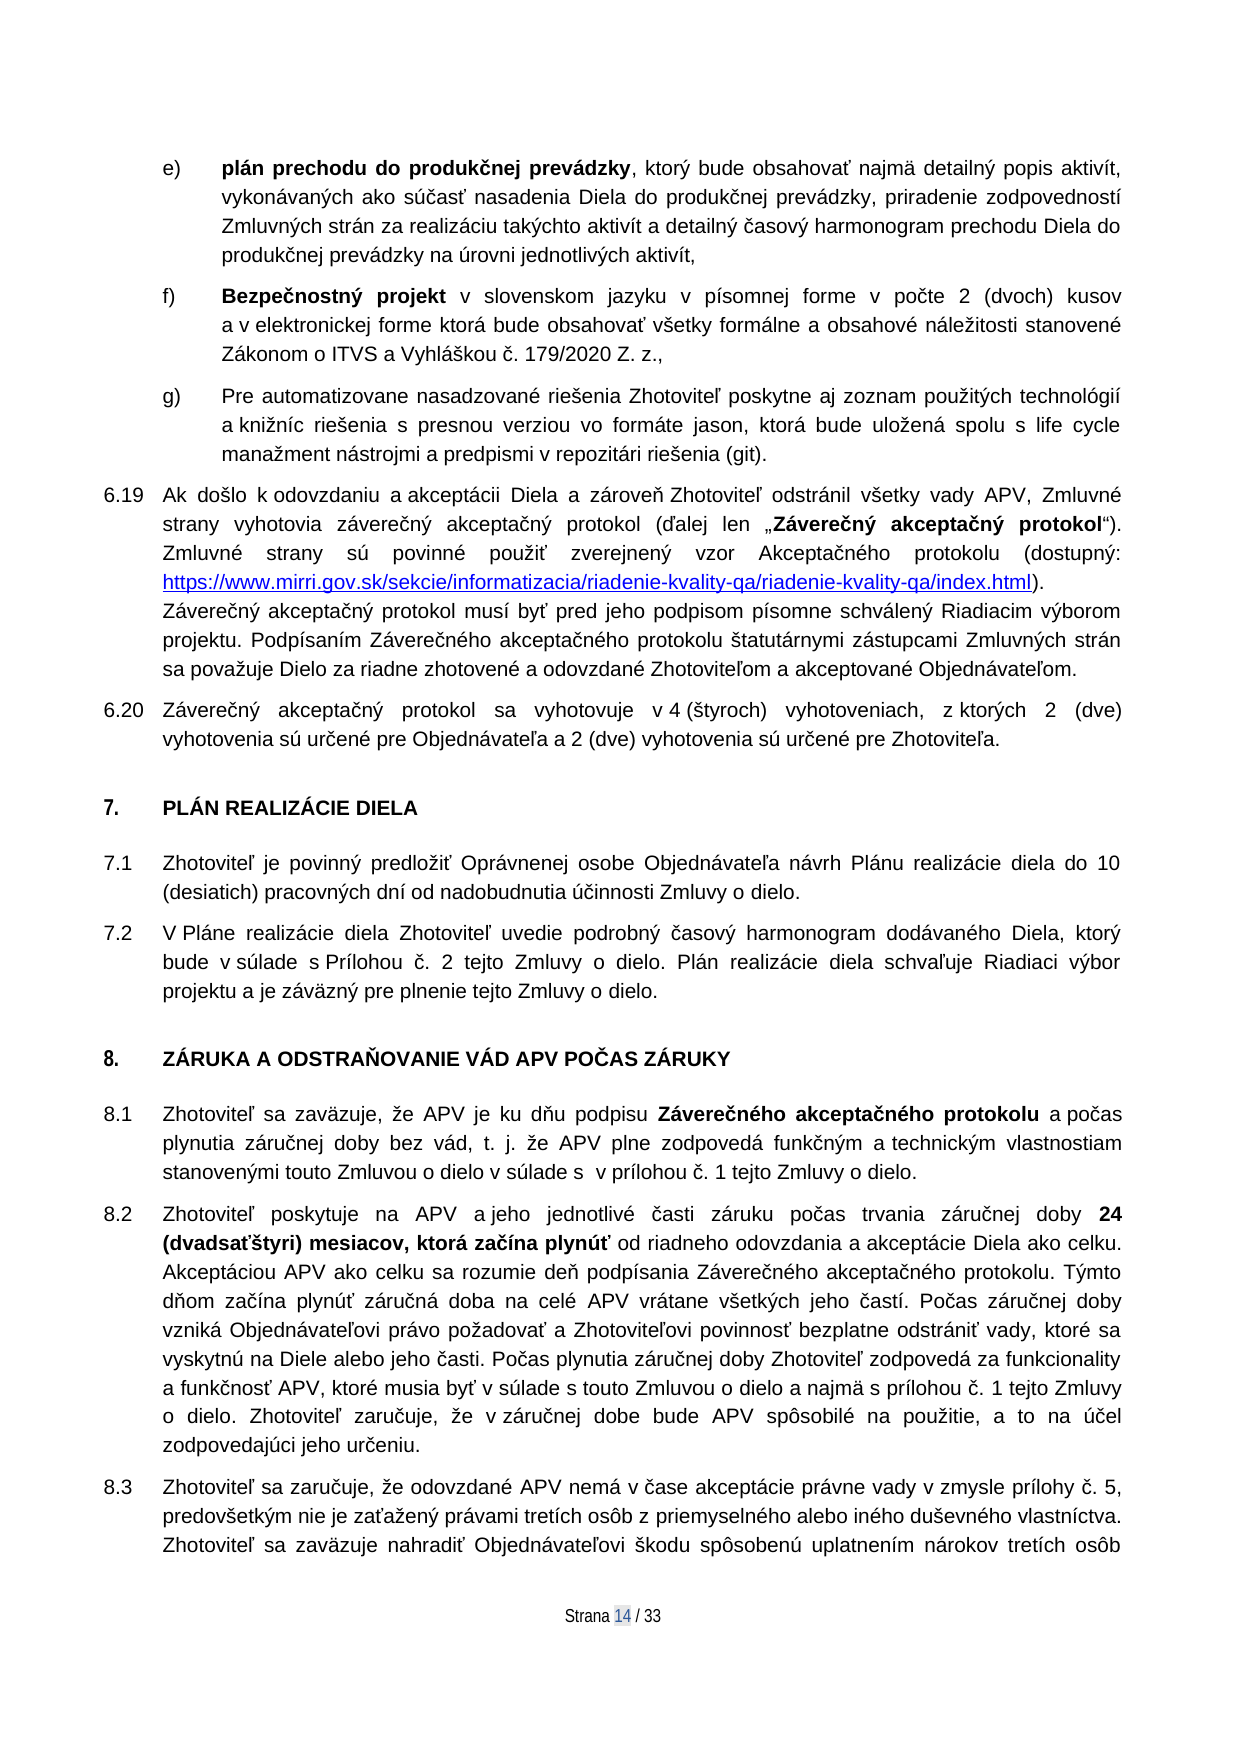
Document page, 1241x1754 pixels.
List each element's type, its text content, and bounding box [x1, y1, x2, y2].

text Zhotoviteľ sa zaväzuje, že APV je ku dňu podpisu Záverečného akceptačného protokolu a počas plynutia záručnej doby bez vád, t. j. že APV plne zodpovedá funkčným a technickým vlastnostiam stanovenými touto Zmluvou o dielo v súlade s v prílohou č. 1 tejto Zmluvy o dielo. [103, 1102, 1122, 1184]
text Záverečný akceptačný protokol sa vyhotovuje v 4 (štyroch) vyhotoveniach, z ktorých 2 (dve) vyhotovenia sú určené pre Objednávateľa a 2 (dve) vyhotovenia sú určené pre Zhotoviteľa. [103, 698, 1122, 751]
text V Pláne realizácie diela Zhotoviteľ uvedie podrobný časový harmonogram dodávaného Diela, ktorý bude v súlade s Prílohou č. 2 tejto Zmluvy o dielo. Plán realizácie diela schvaľuje Riadiaci výbor projektu a je záväzný pre plnenie tejto Zmluvy o dielo. [103, 921, 1122, 1003]
list plán prechodu do produkčnej prevádzky, ktorý bude obsahovať najmä detailný popis aktivít, vykonávaných ako súčasť nasadenia Diela do produkčnej prevádzky, priradenie zodpovedností Zmluvných strán za realizáciu takýchto aktivít a detailný časový harmonogram prechodu Diela do produkčnej prevádzky na úrovni jednotlivých aktivít, [162, 156, 1122, 267]
text Zhotoviteľ je povinný predložiť Oprávnenej osobe Objednávateľa návrh Plánu realizácie diela do 10 (desiatich) pracovných dní od nadobudnutia účinnosti Zmluvy o dielo. [103, 851, 1122, 903]
list Bezpečnostný projekt v slovenskom jazyku v písomnej forme v počte 2 (dvoch) kusov a v elektronickej forme ktorá bude obsahovať všetky formálne a obsahové náležitosti stanovené Zákonom o ITVS a Vyhláškou č. 179/2020 Z. z., [162, 284, 1122, 366]
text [103, 1475, 1122, 1557]
text Ak došlo k odovzdaniu a akceptácii Diela a zároveň Zhotoviteľ odstránil všetky vady APV, Zmluvné strany vyhotovia záverečný akceptačný protokol (ďalej len „Záverečný akceptačný protokol“). Zmluvné strany sú povinné použiť zverejnený vzor Akceptačného protokolu (dostupný: https://www.mirri.gov.sk/sekcie/informatizacia/riadenie-kvality-qa/riadenie-kvality-qa/index.html). Záverečný akceptačný protokol musí byť pred jeho podpisom písomne schválený Riadiacim výborom projektu. Podpísaním Záverečného akceptačného protokolu štatutárnymi zástupcami Zmluvných strán sa považuje Dielo za riadne zhotovené a odovzdané Zhotoviteľom a akceptované Objednávateľom. [103, 483, 1122, 681]
text Zhotoviteľ poskytuje na APV a jeho jednotlivé časti záruku počas trvania záručnej doby 24 (dvadsaťštyri) mesiacov, ktorá začína plynúť od riadneho odovzdania a akceptácie Diela ako celku. Akceptáciou APV ako celku sa rozumie deň podpísania Záverečného akceptačného protokolu. Týmto dňom začína plynúť záručná doba na celé APV vrátane všetkých jeho častí. Počas záručnej doby vzniká Objednávateľovi právo požadovať a Zhotoviteľovi povinnosť bezplatne odstrániť vady, ktoré sa vyskytnú na Diele alebo jeho časti. Počas plynutia záručnej doby Zhotoviteľ zodpovedá za funkcionality a funkčnosť APV, ktoré musia byť v súlade s touto Zmluvou o dielo a najmä s prílohou č. 1 tejto Zmluvy o dielo. Zhotoviteľ zaručuje, že v záručnej dobe bude APV spôsobilé na použitie, a to na účel zodpovedajúci jeho určeniu. [103, 1202, 1122, 1457]
text ZÁRUKA A ODSTRAŇOVANIE VÁD APV POČAS ZÁRUKY [103, 1045, 1122, 1072]
text PLÁN REALIZÁCIE DIELA [103, 794, 1122, 820]
list Pre automatizovane nasadzované riešenia Zhotoviteľ poskytne aj zoznam použitých technológií a knižníc riešenia s presnou verziou vo formáte jason, ktorá bude uložená spolu s life cycle manažment nástrojmi a predpismi v repozitári riešenia (git). [162, 384, 1122, 466]
